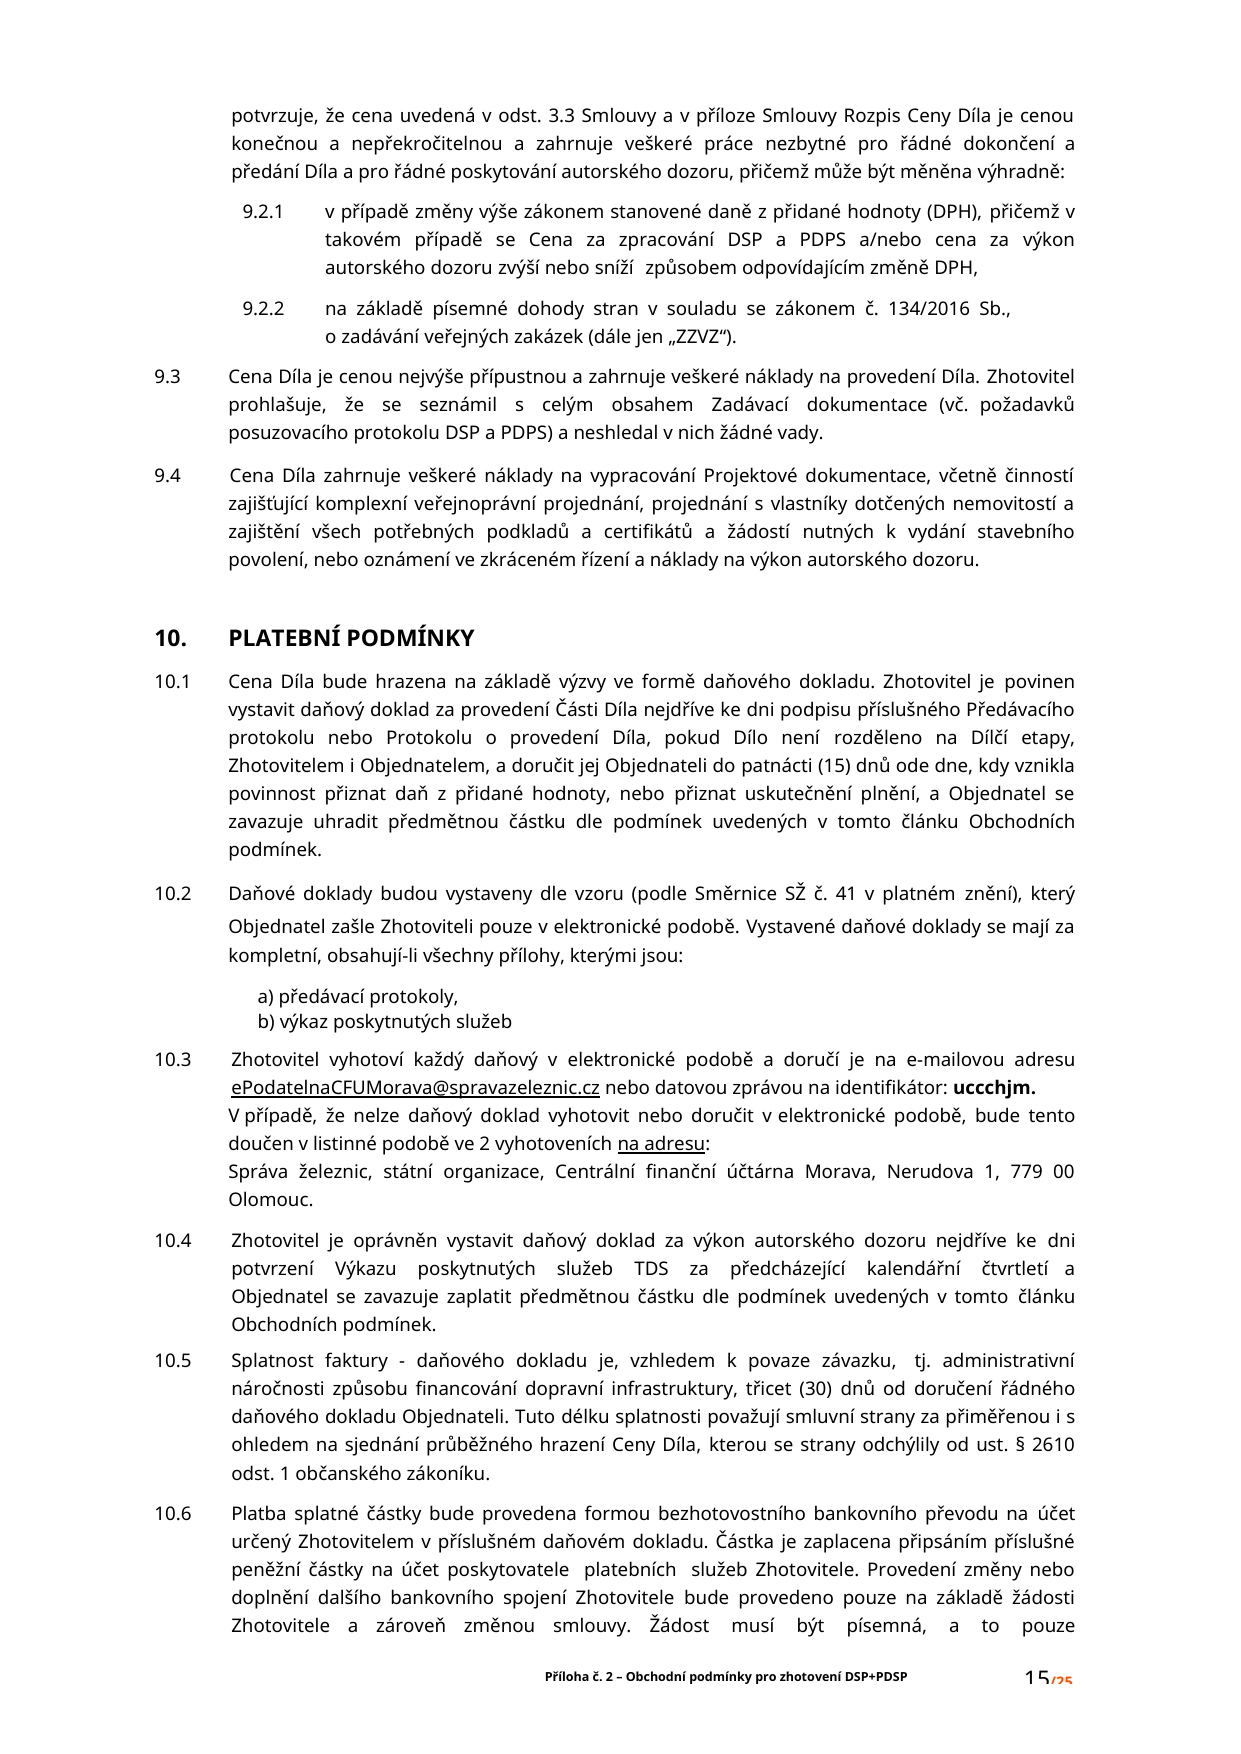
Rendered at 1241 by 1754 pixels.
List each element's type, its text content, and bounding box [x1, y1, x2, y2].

list Zhotovitel je oprávněn vystavit daňový doklad za výkon autorského dozoru nejdříve ke dni potvrzení Výkazu poskytnutých služeb TDS za předcházející kalendářní čtvrtletí a Objednatel se zavazuje zaplatit předmětnou částku dle podmínek uvedených v tomto článku Obchodních podmínek. [154, 1227, 1075, 1337]
list Daňové doklady budou vystaveny dle vzoru (podle Směrnice SŽ č. 41 v platném znění), který Objednatel zašle Zhotoviteli pouze v elektronické podobě. Vystavené daňové doklady se mají za kompletní, obsahují-li všechny přílohy, kterými jsou: [154, 880, 1075, 968]
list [154, 1500, 1075, 1638]
text b) výkaz poskytnutých služeb [228, 1009, 1088, 1034]
list Cena Díla bude hrazena na základě výzvy ve formě daňového dokladu. Zhotovitel je povinen vystavit daňový doklad za provedení Části Díla nejdříve ke dni podpisu příslušného Předávacího protokolu nebo Protokolu o provedení Díla, pokud Dílo není rozděleno na Dílčí etapy, Zhotovitelem i Objednatelem, a doručit jej Objednateli do patnácti (15) dnů ode dne, kdy vznikla povinnost přiznat daň z přidané hodnoty, nebo přiznat uskutečnění plnění, a Objednatel se zavazuje uhradit předmětnou částku dle podmínek uvedených v tomto článku Obchodních podmínek. [154, 668, 1075, 862]
list Zhotovitel vyhotoví každý daňový v elektronické podobě a doručí je na e-mailovou adresu ePodatelnaCFUMorava@spravazeleznic.cz nebo datovou zprávou na identifikátor: uccchjm. [154, 1047, 1076, 1100]
list Správa železnic, státní organizace, Centrální finanční účtárna Morava, Nerudova 1, 779 00 Olomouc. [228, 1159, 1076, 1212]
list V případě, že nelze daňový doklad vyhotovit nebo doručit v elektronické podobě, bude tento doučen v listinné podobě ve 2 vyhotoveních na adresu: [228, 1103, 1076, 1156]
list Splatnost faktury - daňového dokladu je, vzhledem k povaze závazku, tj. administrativní náročnosti způsobu financování dopravní infrastruktury, třicet (30) dnů od doručení řádného daňového dokladu Objednateli. Tuto délku splatnosti považují smluvní strany za přiměřenou i s ohledem na sjednání průběžného hrazení Ceny Díla, kterou se strany odchýlily od ust. § 2610 odst. 1 občanského zákoníku. [154, 1348, 1075, 1485]
list v případě změny výše zákonem stanovené daně z přidané hodnoty (DPH), přičemž v takovém případě se Cena za zpracování DSP a PDPS a/nebo cena za výkon autorského dozoru zvýší nebo sníží způsobem odpovídajícím změně DPH, [242, 198, 1075, 280]
text a) předávací protokoly, [228, 983, 1088, 1009]
text o zadávání veřejných zakázek (dále jen „ZZVZ“). [325, 323, 1088, 349]
list na základě písemné dohody stran v souladu se zákonem č. 134/2016 Sb., [242, 295, 1088, 321]
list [154, 102, 1075, 184]
subtitle PLATEBNÍ PODMÍNKY [154, 622, 1088, 653]
list Cena Díla zahrnuje veškeré náklady na vypracování Projektové dokumentace, včetně činností zajišťující komplexní veřejnoprávní projednání, projednání s vlastníky dotčených nemovitostí a zajištění všech potřebných podkladů a certifikátů a žádostí nutných k vydání stavebního povolení, nebo oznámení ve zkráceném řízení a náklady na výkon autorského dozoru. [154, 462, 1075, 572]
list Cena Díla je cenou nejvýše přípustnou a zahrnuje veškeré náklady na provedení Díla. Zhotovitel prohlašuje, že se seznámil s celým obsahem Zadávací dokumentace (vč. požadavků posuzovacího protokolu DSP a PDPS) a neshledal v nich žádné vady. [154, 363, 1075, 445]
